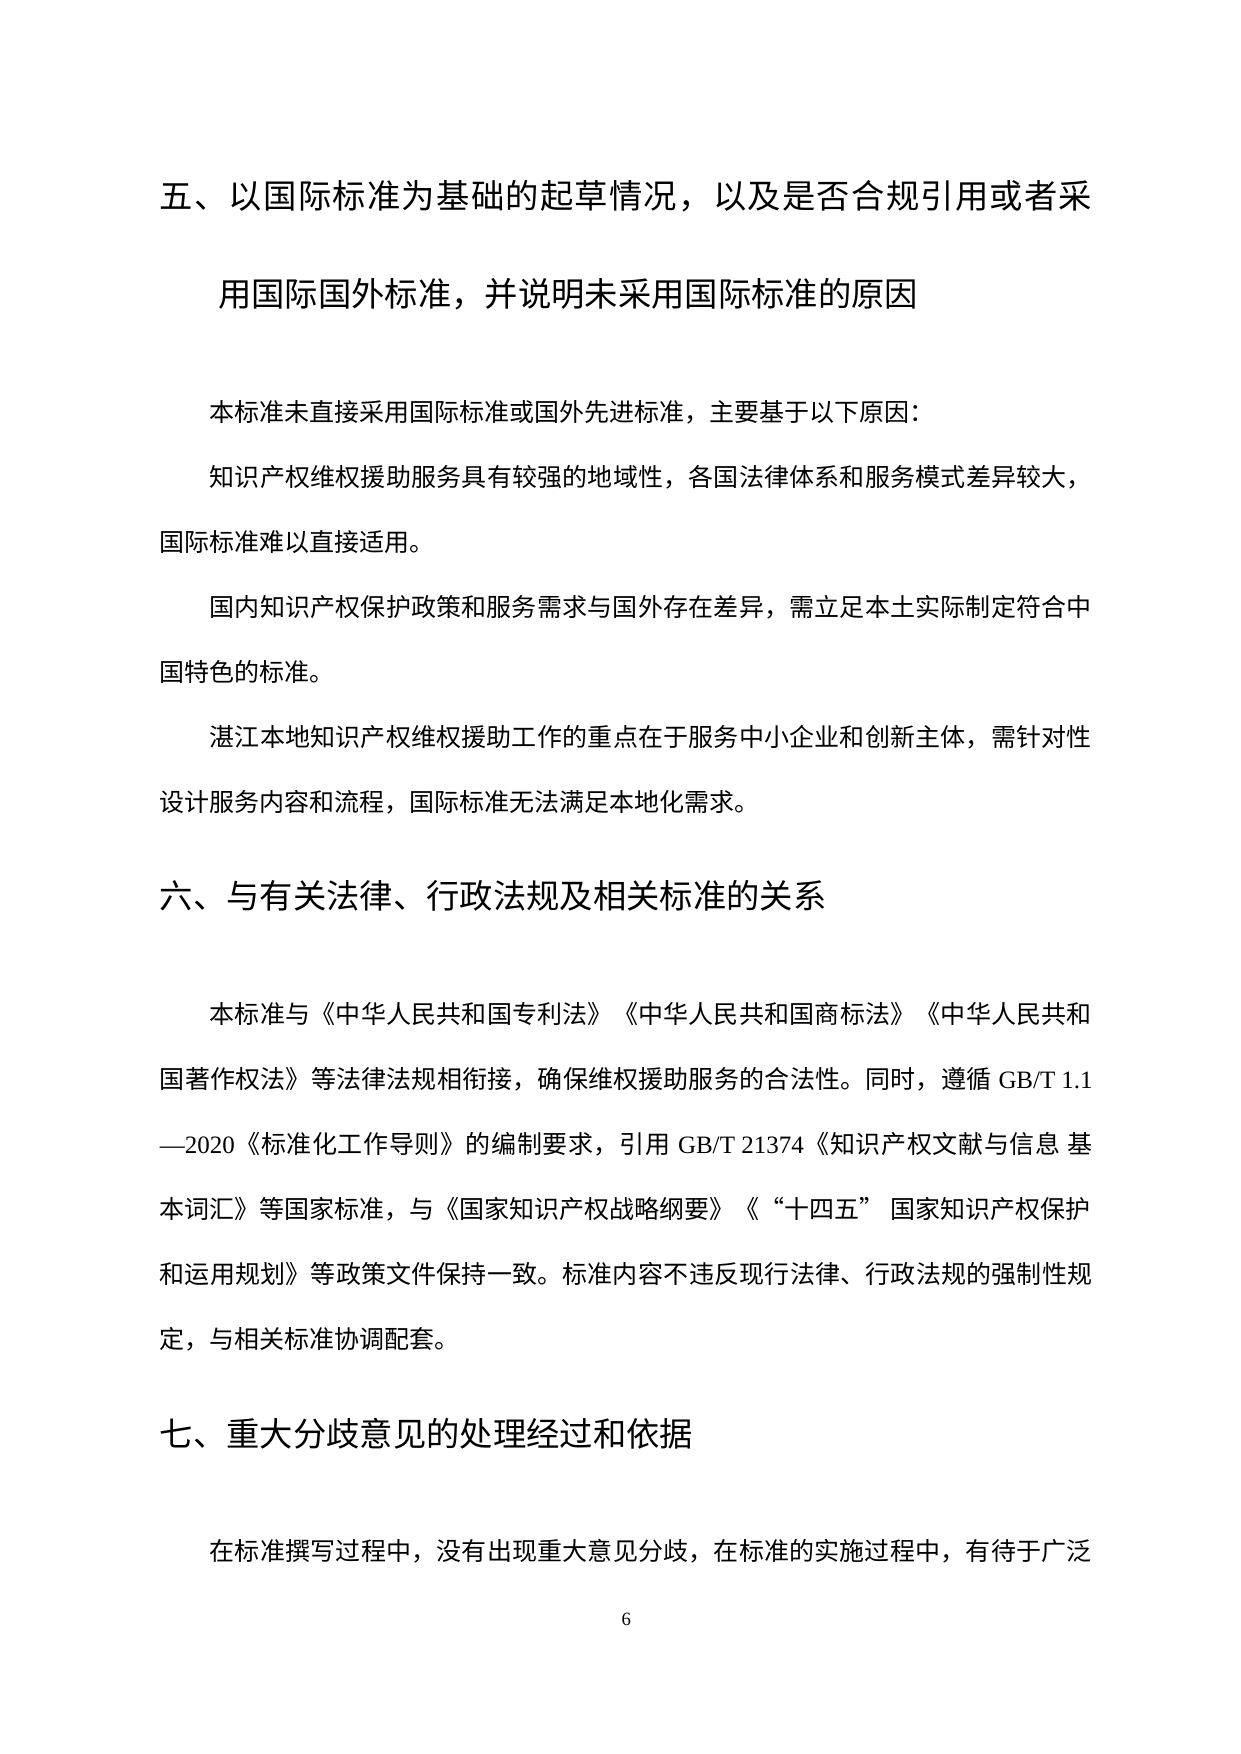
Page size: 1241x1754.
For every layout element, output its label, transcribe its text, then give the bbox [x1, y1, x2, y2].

text 本标准未直接采用国际标准或国外先进标准，主要基于以下原因： [159, 378, 1092, 443]
text 七、重大分歧意见的处理经过和依据 [159, 1399, 1092, 1464]
text 在标准撰写过程中，没有出现重大意见分歧，在标准的实施过程中，有待于广泛征求广大专家和研究、管理单位的意见，根据我国实际情况，按照标准化的原则，协商解决分歧意见。 [159, 1517, 1092, 1582]
text 湛江本地知识产权维权援助工作的重点在于服务中小企业和创新主体，需针对性设计服务内容和流程，国际标准无法满足本地化需求。 [159, 703, 1092, 833]
text 本标准与《中华人民共和国专利法》《中华人民共和国商标法》《中华人民共和国著作权法》等法律法规相衔接，确保维权援助服务的合法性。同时，遵循 GB/T 1.1—2020《标准化工作导则》的编制要求，引用 GB/T 21374《知识产权文献与信息 基本词汇》等国家标准，与《国家知识产权战略纲要》《“十四五” 国家知识产权保护和运用规划》等政策文件保持一致。标准内容不违反现行法律、行政法规的强制性规定，与相关标准协调配套。 [159, 980, 1092, 1370]
text 五、以国际标准为基础的起草情况，以及是否合规引用或者采用国际国外标准，并说明未采用国际标准的原因 [159, 162, 1092, 324]
text 知识产权维权援助服务具有较强的地域性，各国法律体系和服务模式差异较大，国际标准难以直接适用。 [159, 443, 1092, 573]
text 六、与有关法律、行政法规及相关标准的关系 [159, 862, 1092, 927]
text 国内知识产权保护政策和服务需求与国外存在差异，需立足本土实际制定符合中国特色的标准。 [159, 573, 1092, 703]
